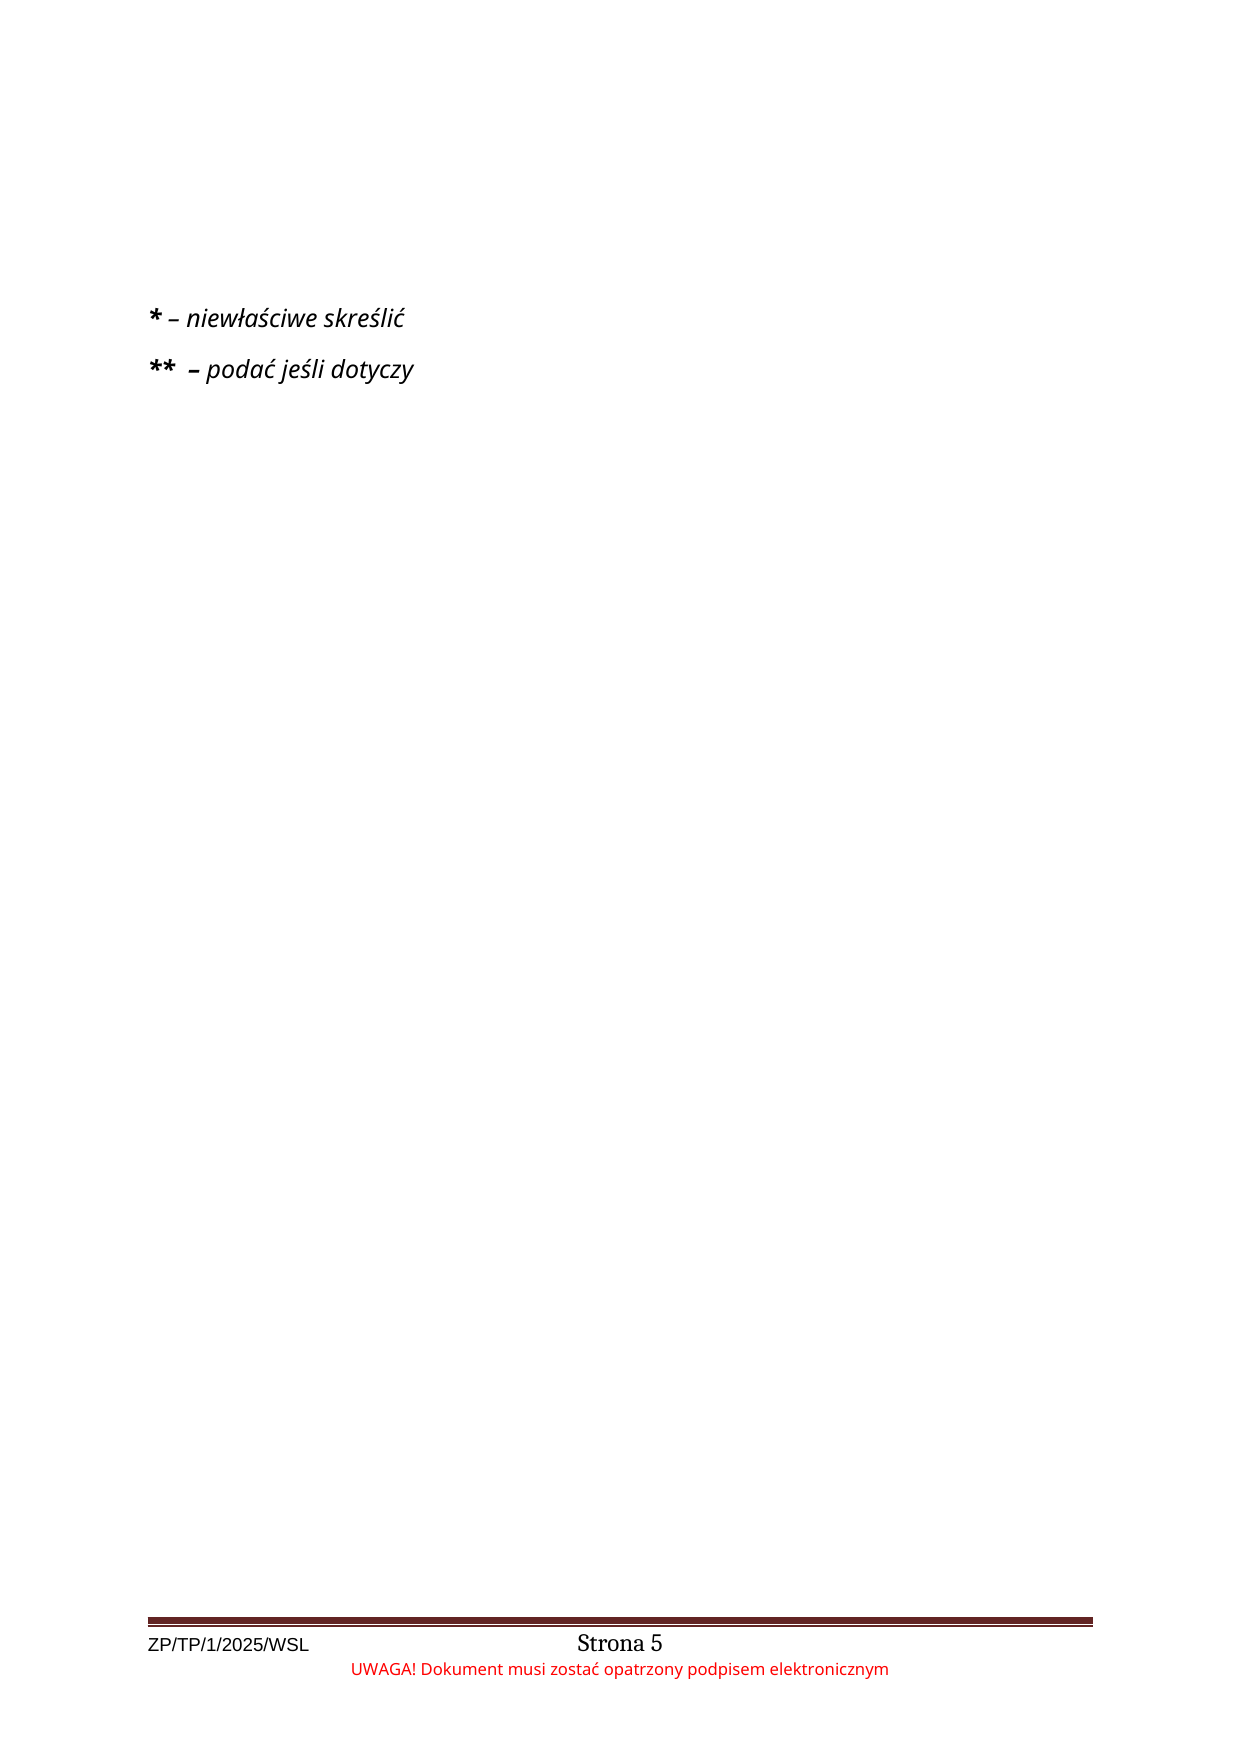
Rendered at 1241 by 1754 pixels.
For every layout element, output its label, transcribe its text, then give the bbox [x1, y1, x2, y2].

text ** – podać jeśli dotyczy [148, 352, 1093, 386]
text * – niewłaściwe skreślić [148, 301, 1093, 335]
